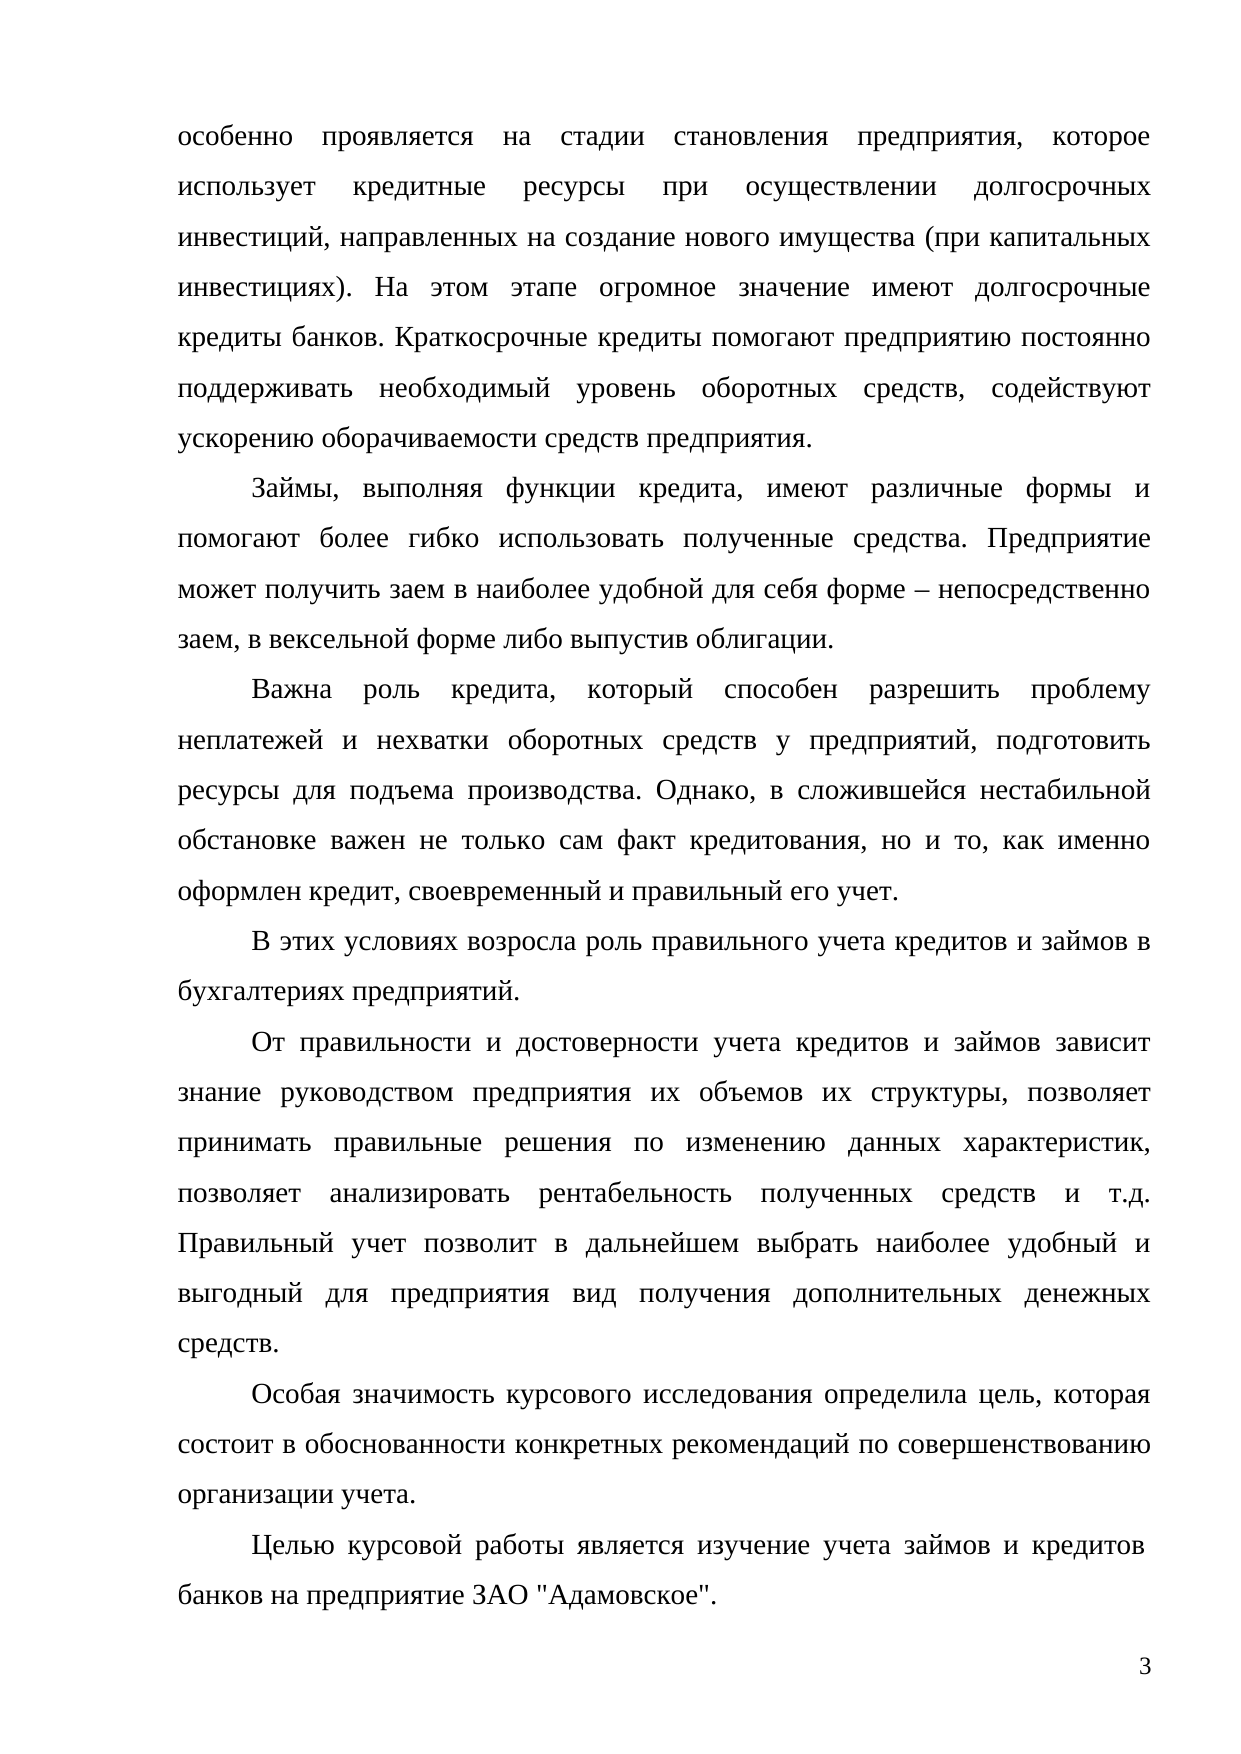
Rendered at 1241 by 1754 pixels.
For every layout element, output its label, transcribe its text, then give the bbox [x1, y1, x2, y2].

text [177, 118, 1152, 453]
text Особая значимость курсового исследования определила цель, которая состоит в обоснованности конкретных рекомендаций по совершенствованию организации учета. [177, 1376, 1152, 1510]
text Важна роль кредита, который способен разрешить проблему неплатежей и нехватки оборотных средств у предприятий, подготовить ресурсы для подъема производства. Однако, в сложившейся нестабильной обстановке важен не только сам факт кредитования, но и то, как именно оформлен кредит, своевременный и правильный его учет. [177, 672, 1152, 906]
text Займы, выполняя функции кредита, имеют различные формы и помогают более гибко использовать полученные средства. Предприятие может получить заем в наиболее удобной для себя форме – непосредственно заем, в вексельной форме либо выпустив облигации. [177, 470, 1152, 655]
text Целью курсовой работы является изучение учета займов и кредитов банков на предприятие ЗАО "Адамовское". [177, 1527, 1146, 1611]
text От правильности и достоверности учета кредитов и займов зависит знание руководством предприятия их объемов их структуры, позволяет принимать правильные решения по изменению данных характеристик, позволяет анализировать рентабельность полученных средств и т.д. Правильный учет позволит в дальнейшем выбрать наиболее удобный и выгодный для предприятия вид получения дополнительных денежных средств. [177, 1024, 1152, 1359]
text В этих условиях возросла роль правильного учета кредитов и займов в бухгалтериях предприятий. [177, 923, 1152, 1007]
